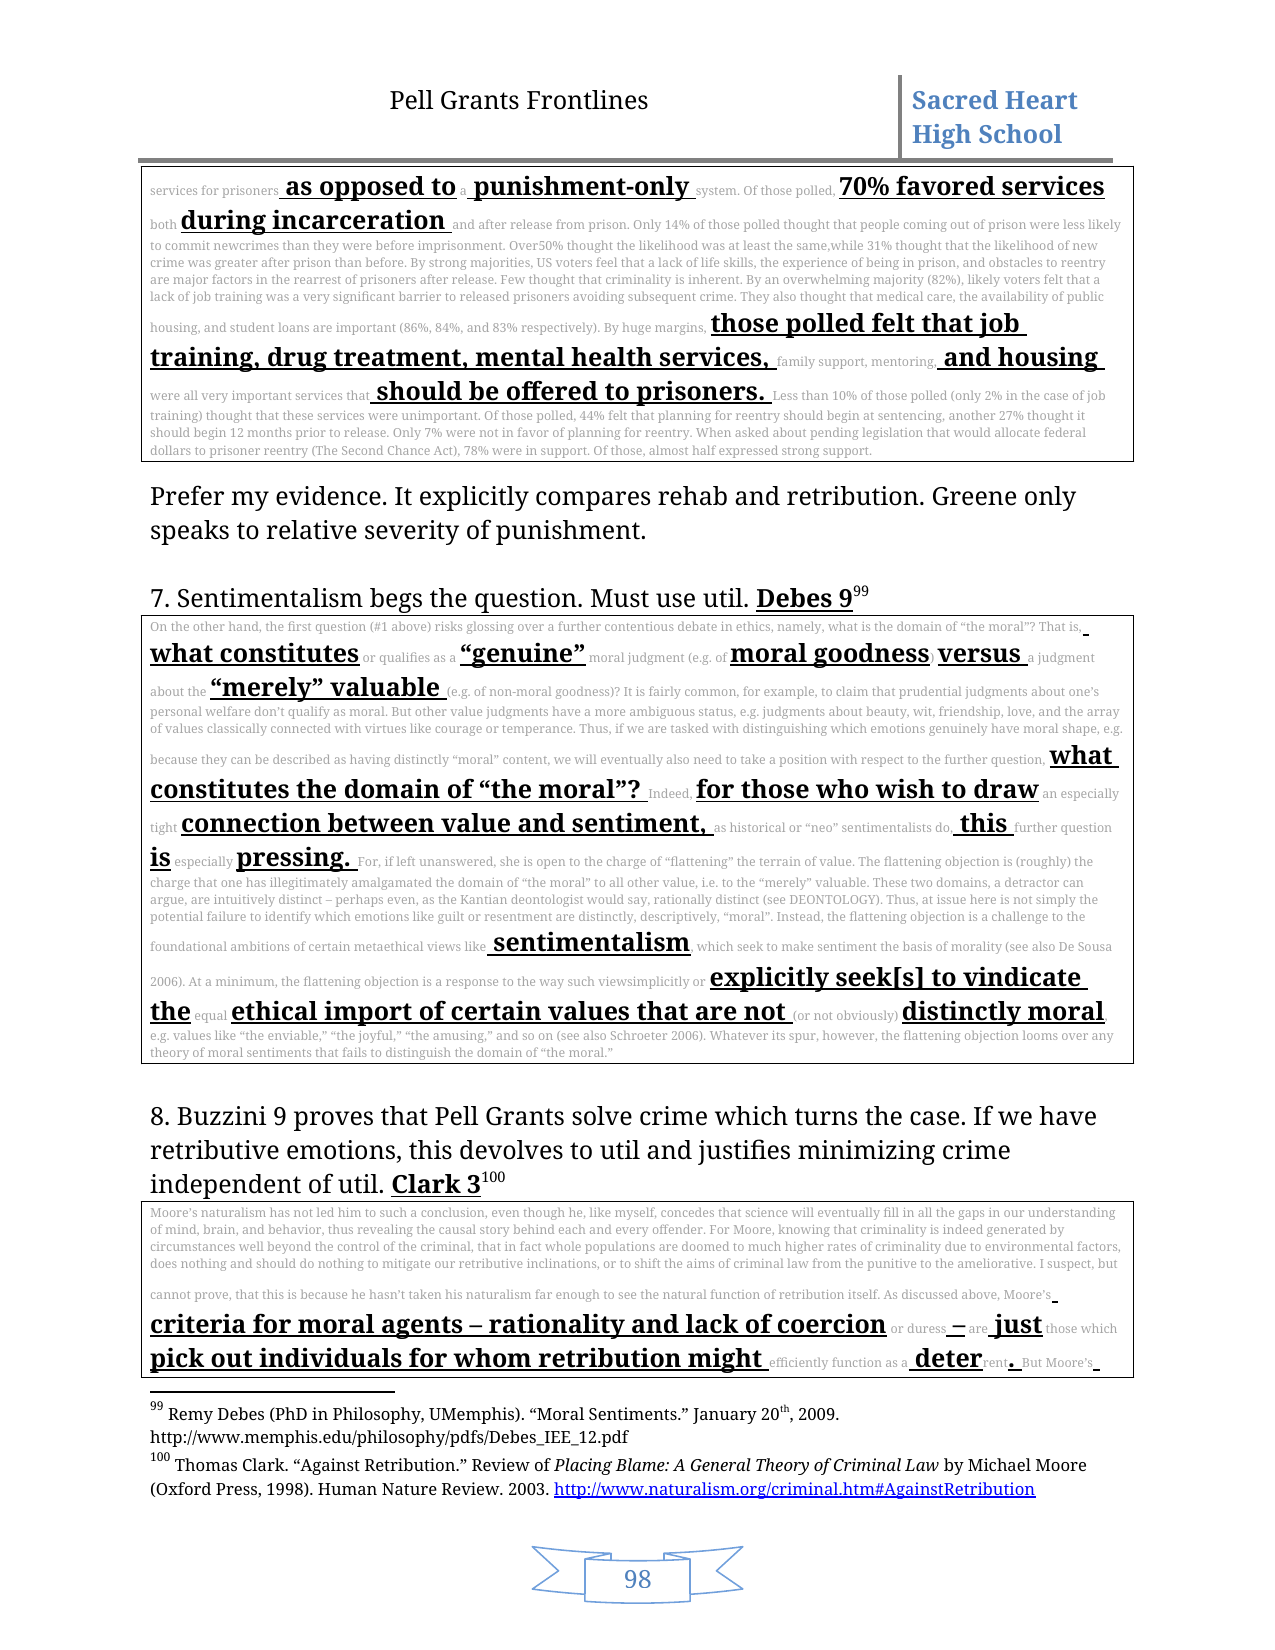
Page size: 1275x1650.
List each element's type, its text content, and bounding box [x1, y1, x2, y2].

text Prefer my evidence. It explicitly compares rehab and retribution. Greene only speaks to relative severity of punishment. [150, 479, 1125, 547]
text 7. Sentimentalism begs the question. Must use util. Debes 9 [150, 581, 1125, 615]
text On the other hand, the first question (#1 above) risks glossing over a further contentious debate in ethics, namely, what is the domain of “the moral”? That is, what constitutes or qualifies as a “genuine” moral judgment (e.g. of moral goodness) versus a judgment about the “merely” valuable (e.g. of non-moral goodness)? It is fairly common, for example, to claim that prudential judgments about one’s personal welfare don’t qualify as moral. But other value judgments have a more ambiguous status, e.g. judgments about beauty, wit, friendship, love, and the array of values classically connected with virtues like courage or temperance. Thus, if we are tasked with distinguishing which emotions genuinely have moral shape, e.g. because they can be described as having distinctly “moral” content, we will eventually also need to take a position with respect to the further question, what constitutes the domain of “the moral”? Indeed, for those who wish to draw an especially tight connection between value and sentiment, as historical or “neo” sentimentalists do, this further question is especially pressing. For, if left unanswered, she is open to the charge of “flattening” the terrain of value. The flattening objection is (roughly) the charge that one has illegitimately amalgamated the domain of “the moral” to all other value, i.e. to the “merely” valuable. These two domains, a detractor can argue, are intuitively distinct – perhaps even, as the Kantian deontologist would say, rationally distinct (see DEONTOLOGY). Thus, at issue here is not simply the potential failure to identify which emotions like guilt or resentment are distinctly, descriptively, “moral”. Instead, the flattening objection is a challenge to the foundational ambitions of certain metaethical views like sentimentalism, which seek to make sentiment the basis of morality (see also De Sousa 2006). At a minimum, the flattening objection is a response to the way such viewsimplicitly or explicitly seek[s] to vindicate the equal ethical import of certain values that are not (or not obviously) distinctly moral, e.g. values like “the enviable,” “the joyful,” “the amusing,” and so on (see also Schroeter 2006). Whatever its spur, however, the flattening objection looms over any theory of moral sentiments that fails to distinguish the domain of “the moral.” [142, 616, 1133, 1063]
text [142, 1202, 1133, 1377]
text 8. Buzzini 9 proves that Pell Grants solve crime which turns the case. If we have retributive emotions, this devolves to util and justifies minimizing crime independent of util. Clark 3 [150, 1099, 1125, 1201]
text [142, 167, 1133, 461]
